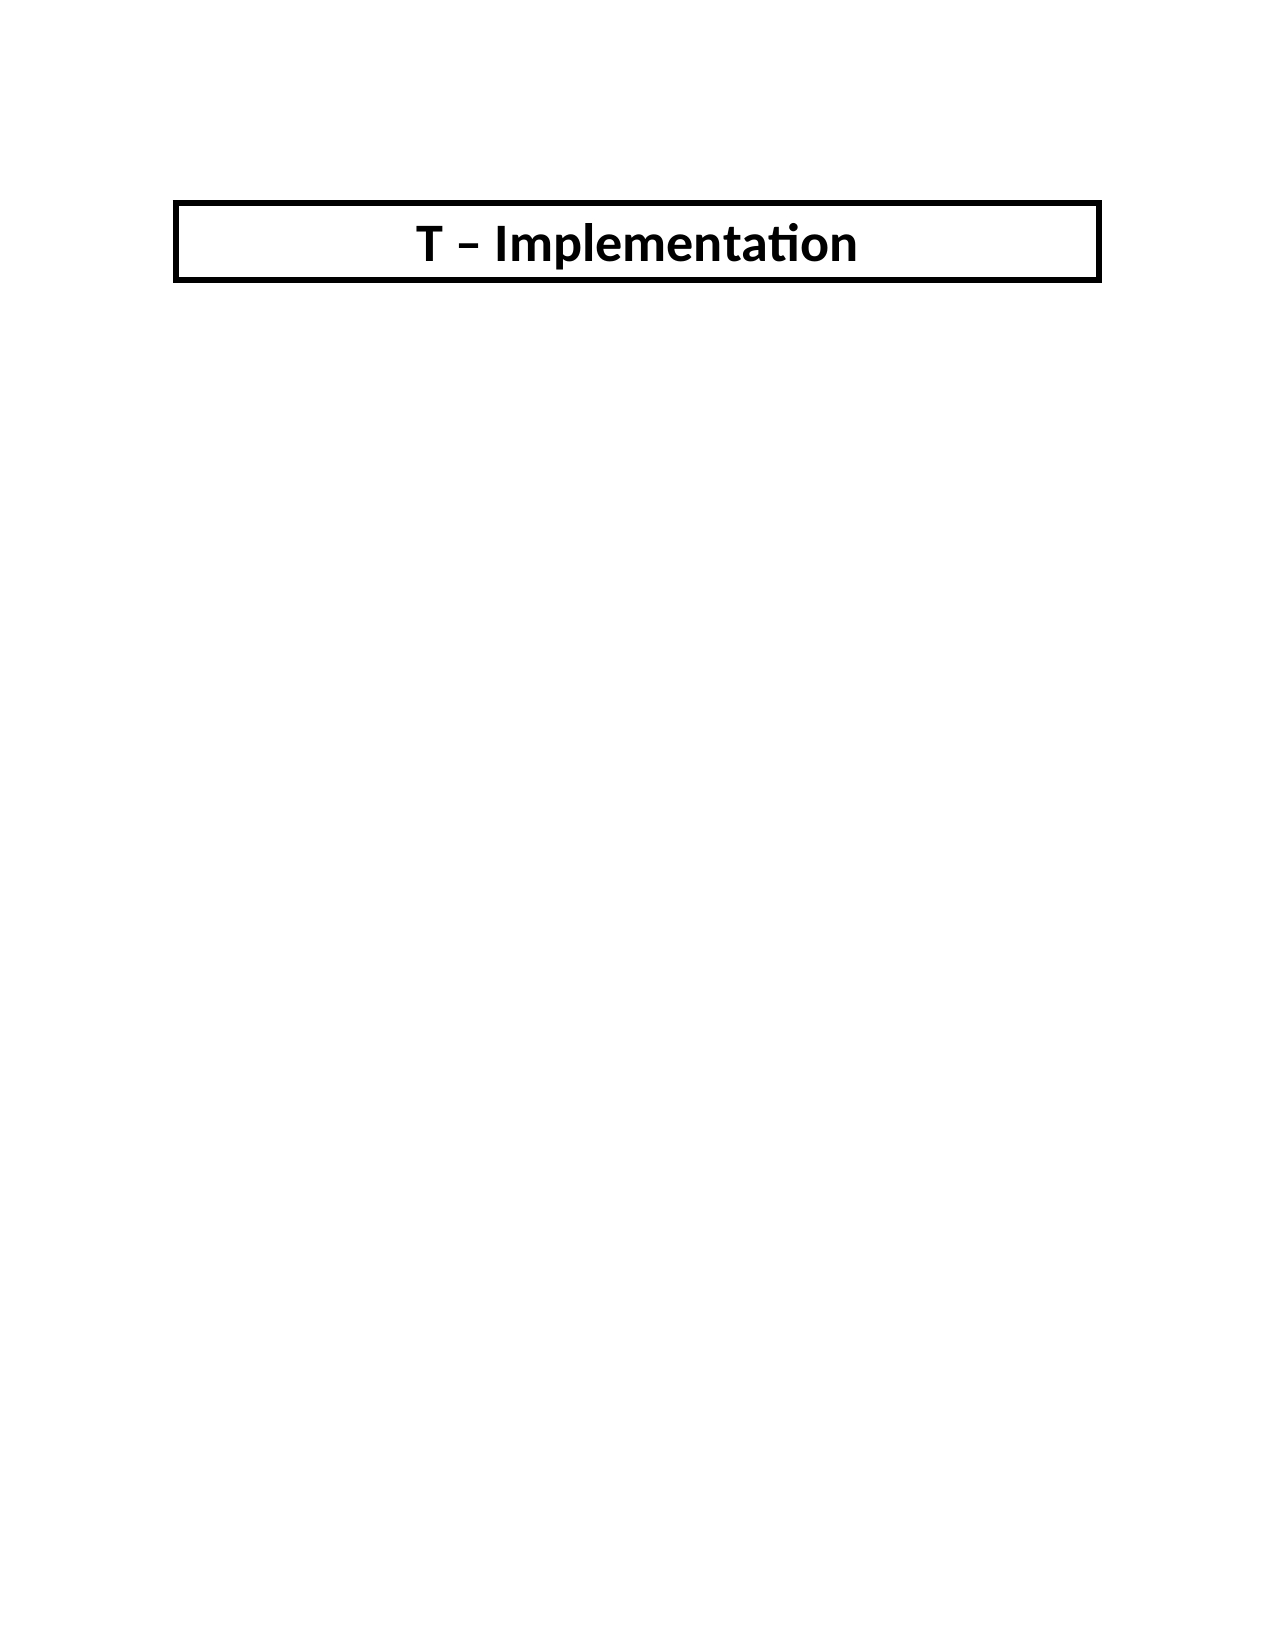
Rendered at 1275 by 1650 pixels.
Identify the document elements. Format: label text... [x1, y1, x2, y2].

subtitle T – Implementation [179, 206, 1096, 277]
